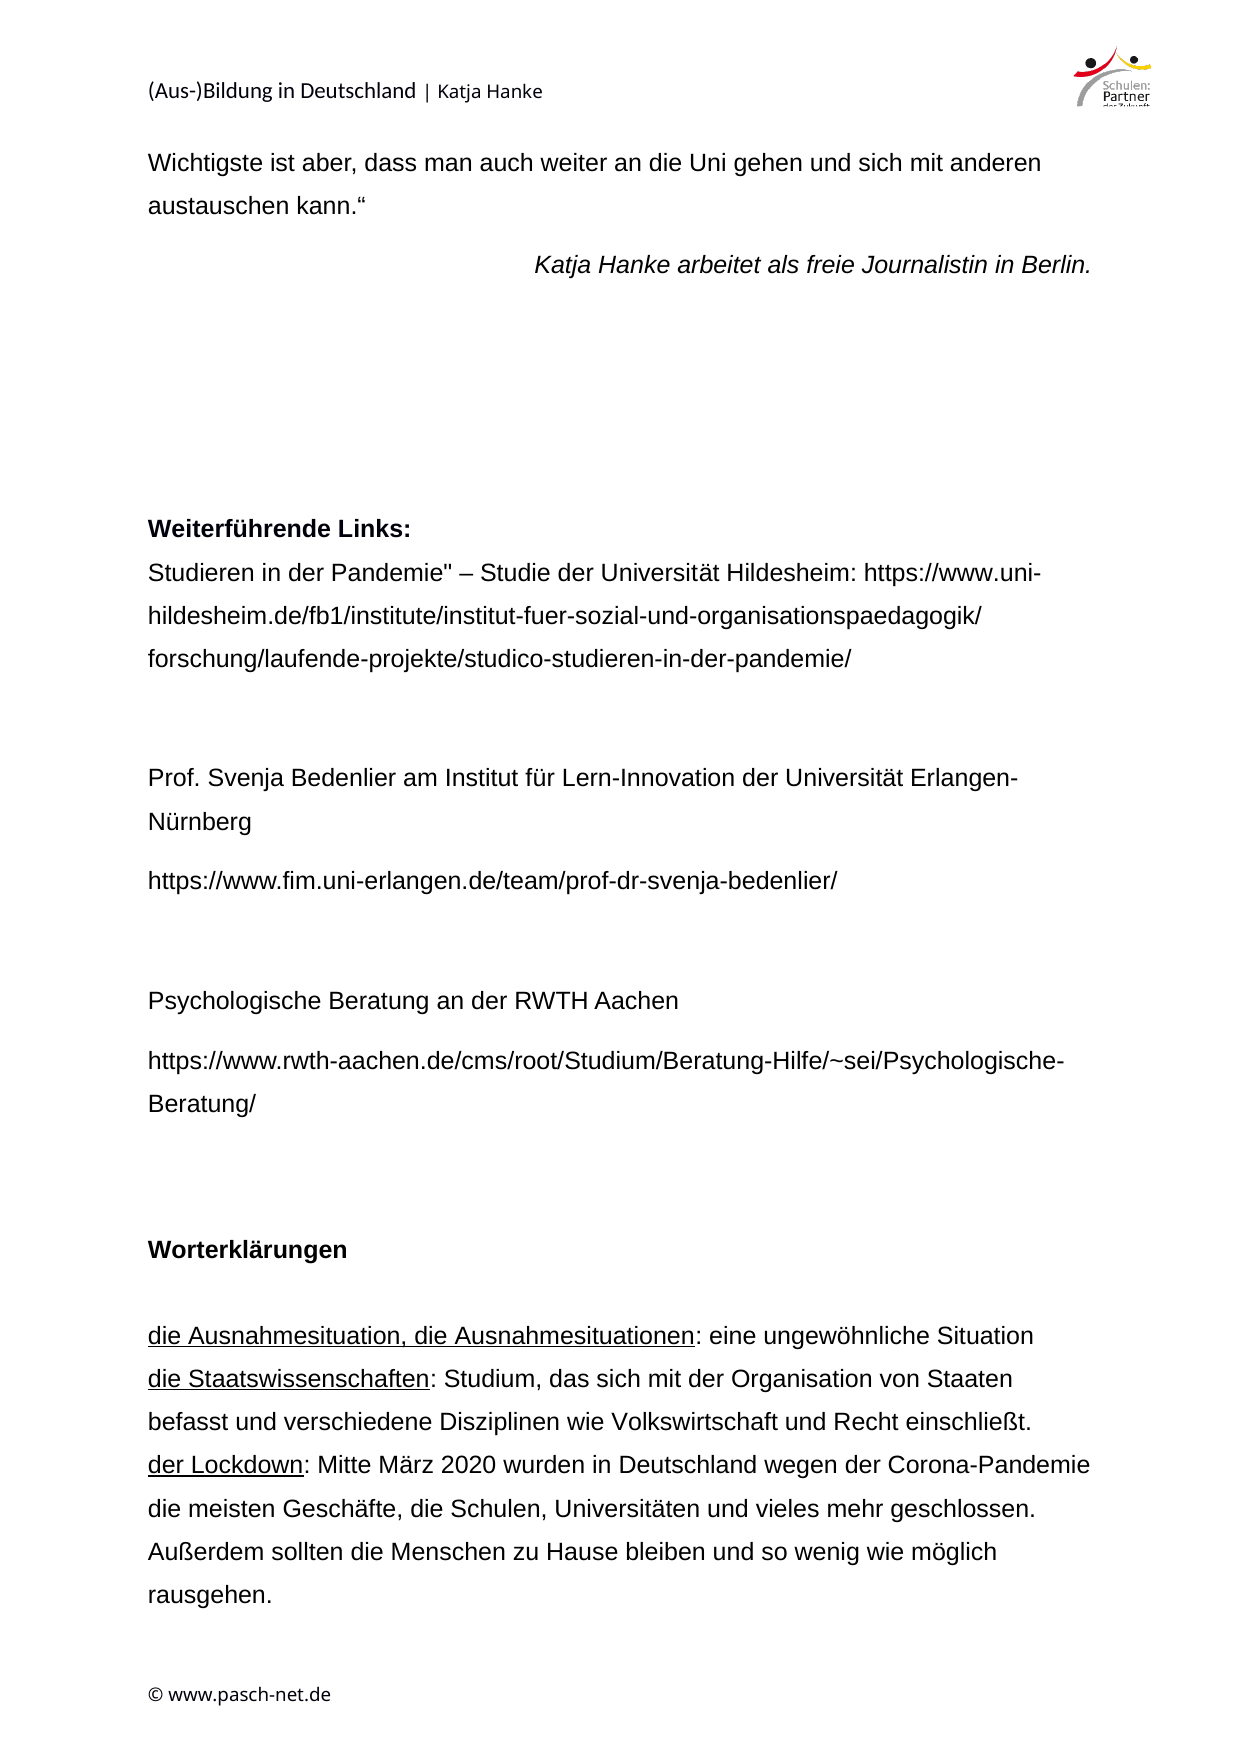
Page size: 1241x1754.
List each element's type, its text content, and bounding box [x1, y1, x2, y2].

text Weiterführende Links: [148, 514, 1093, 543]
text die Staatswissenschaften: Studium, das sich mit der Organisation von Staaten befasst und verschiedene Disziplinen wie Volkswirtschaft und Recht einschließt. [148, 1364, 1093, 1436]
text Psychologische Beratung an der RWTH Aachen [148, 986, 1093, 1015]
text Worterklärungen [148, 1235, 1093, 1264]
text der Lockdown: Mitte März 2020 wurden in Deutschland wegen der Corona-Pandemie die meisten Geschäfte, die Schulen, Universitäten und vieles mehr geschlossen. Außerdem sollten die Menschen zu Hause bleiben und so wenig wie möglich rausgehen. [148, 1451, 1093, 1609]
text https://www.fim.uni-erlangen.de/team/prof-dr-svenja-bedenlier/ [148, 866, 1093, 895]
text Studieren in der Pandemie" – Studie der Universität Hildesheim: https://www.uni-hildesheim.de/fb1/institute/institut-fuer-sozial-und-organisationspaedagogik/forschung/laufende-projekte/studico-studieren-in-der-pandemie/ [148, 558, 1093, 673]
text Prof. Svenja Bedenlier am Institut für Lern-Innovation der Universität Erlangen-Nürnberg [148, 763, 1093, 835]
text Katja Hanke arbeitet als freie Journalistin in Berlin. [148, 251, 1093, 279]
text die Ausnahmesituation, die Ausnahmesituationen: eine ungewöhnliche Situation [148, 1321, 1093, 1350]
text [148, 148, 1093, 219]
text https://www.rwth-aachen.de/cms/root/Studium/Beratung-Hilfe/~sei/Psychologische-Beratung/ [148, 1046, 1093, 1118]
picture [1072, 46, 1151, 106]
